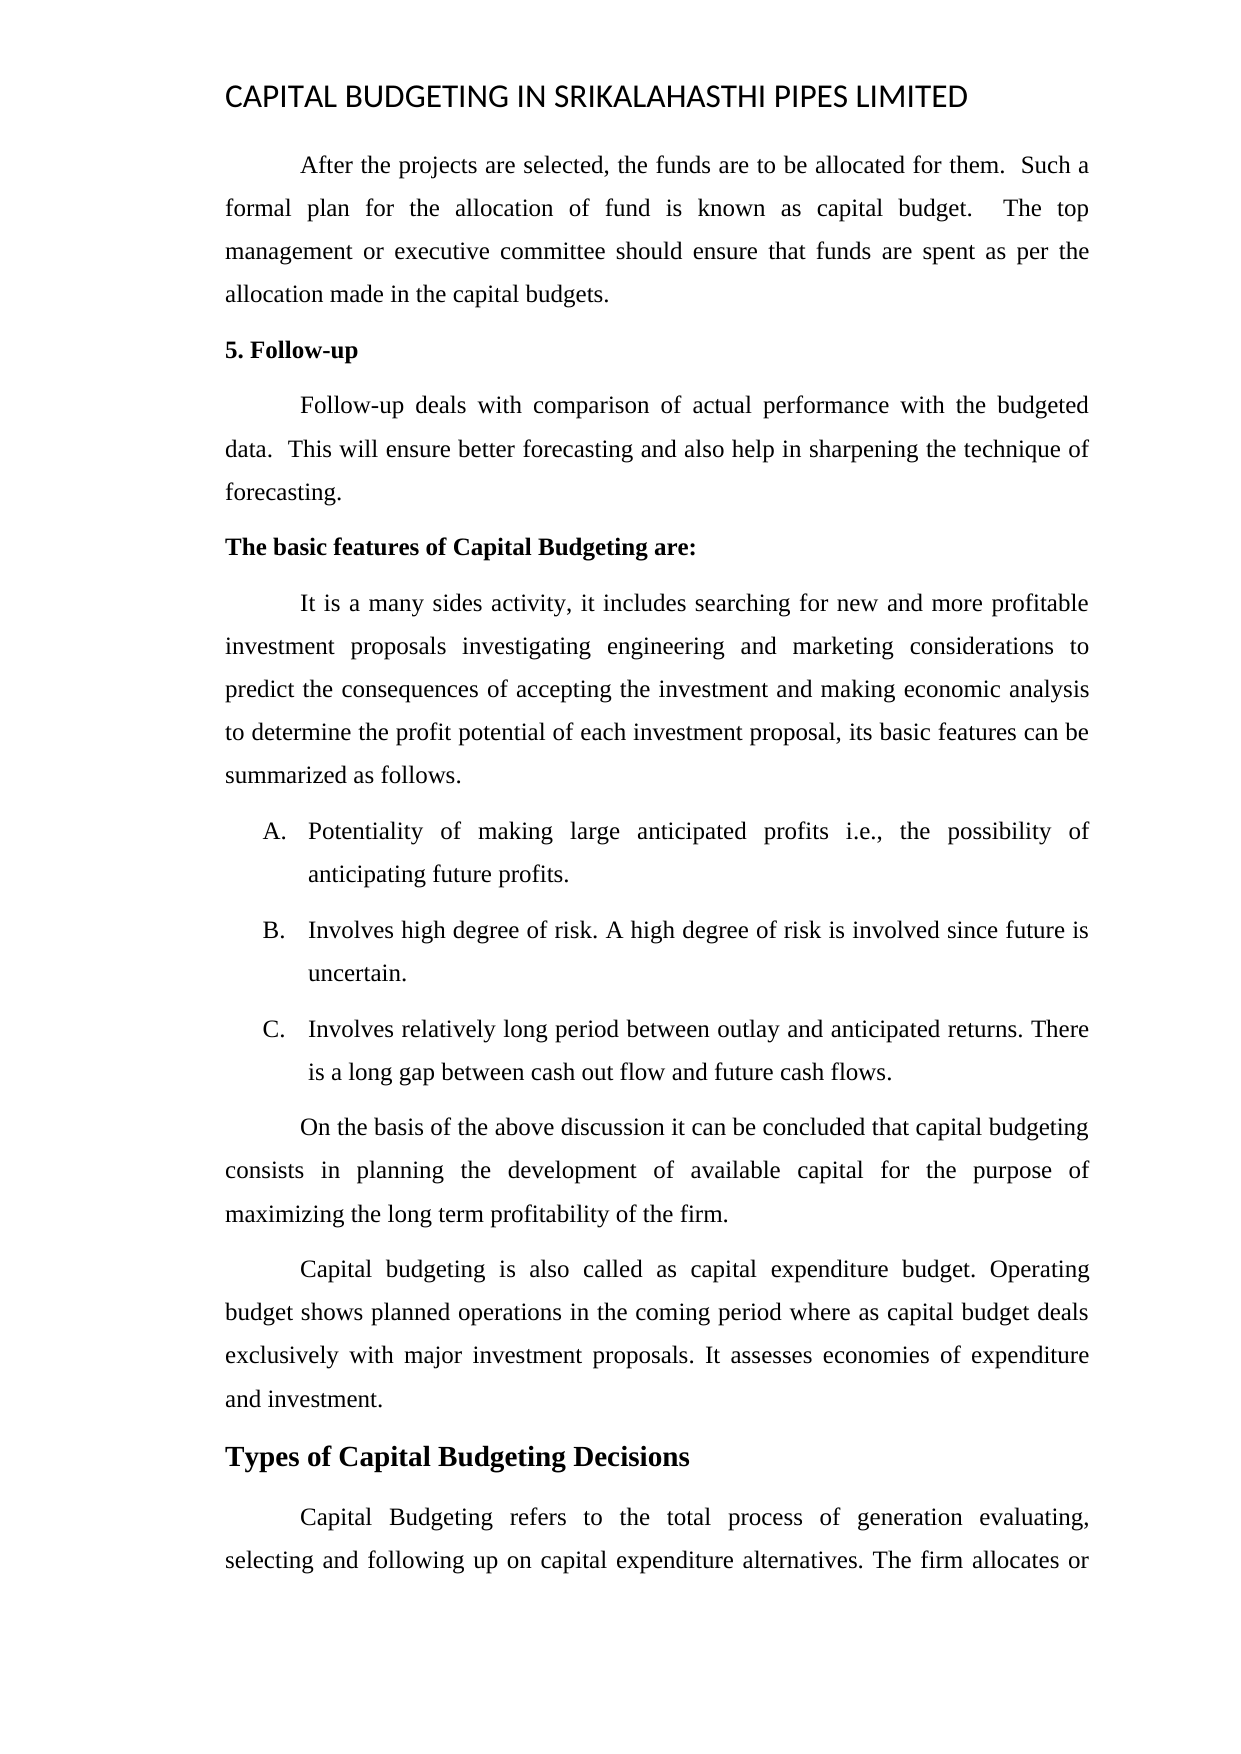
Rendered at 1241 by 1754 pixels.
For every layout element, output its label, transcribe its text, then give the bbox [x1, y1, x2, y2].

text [225, 1502, 1090, 1574]
list Potentiality of making large anticipated profits i.e., the possibility of anticipating future profits. [262, 816, 1090, 888]
list Involves high degree of risk. A high degree of risk is involved since future is uncertain. [262, 915, 1090, 987]
text 5. Follow-up [225, 335, 1090, 364]
text On the basis of the above discussion it can be concluded that capital budgeting consists in planning the development of available capital for the purpose of maximizing the long term profitability of the firm. [225, 1112, 1090, 1227]
list Involves relatively long period between outlay and anticipated returns. There is a long gap between cash out flow and future cash flows. [262, 1014, 1090, 1086]
text Follow-up deals with comparison of actual performance with the budgeted data. This will ensure better forecasting and also help in sharpening the technique of forecasting. [225, 391, 1090, 506]
text Capital budgeting is also called as capital expenditure budget. Operating budget shows planned operations in the coming period where as capital budget deals exclusively with major investment proposals. It assesses economies of expenditure and investment. [225, 1254, 1090, 1412]
text It is a many sides activity, it includes searching for new and more profitable investment proposals investigating engineering and marketing considerations to predict the consequences of accepting the investment and making economic analysis to determine the profit potential of each investment proposal, its basic features can be summarized as follows. [225, 588, 1090, 789]
text The basic features of Capital Budgeting are: [225, 532, 1090, 561]
text After the projects are selected, the funds are to be allocated for them. Such a formal plan for the allocation of fund is known as capital budget. The top management or executive committee should ensure that funds are spent as per the allocation made in the capital budgets. [225, 150, 1090, 308]
text Types of Capital Budgeting Decisions [225, 1439, 1090, 1473]
